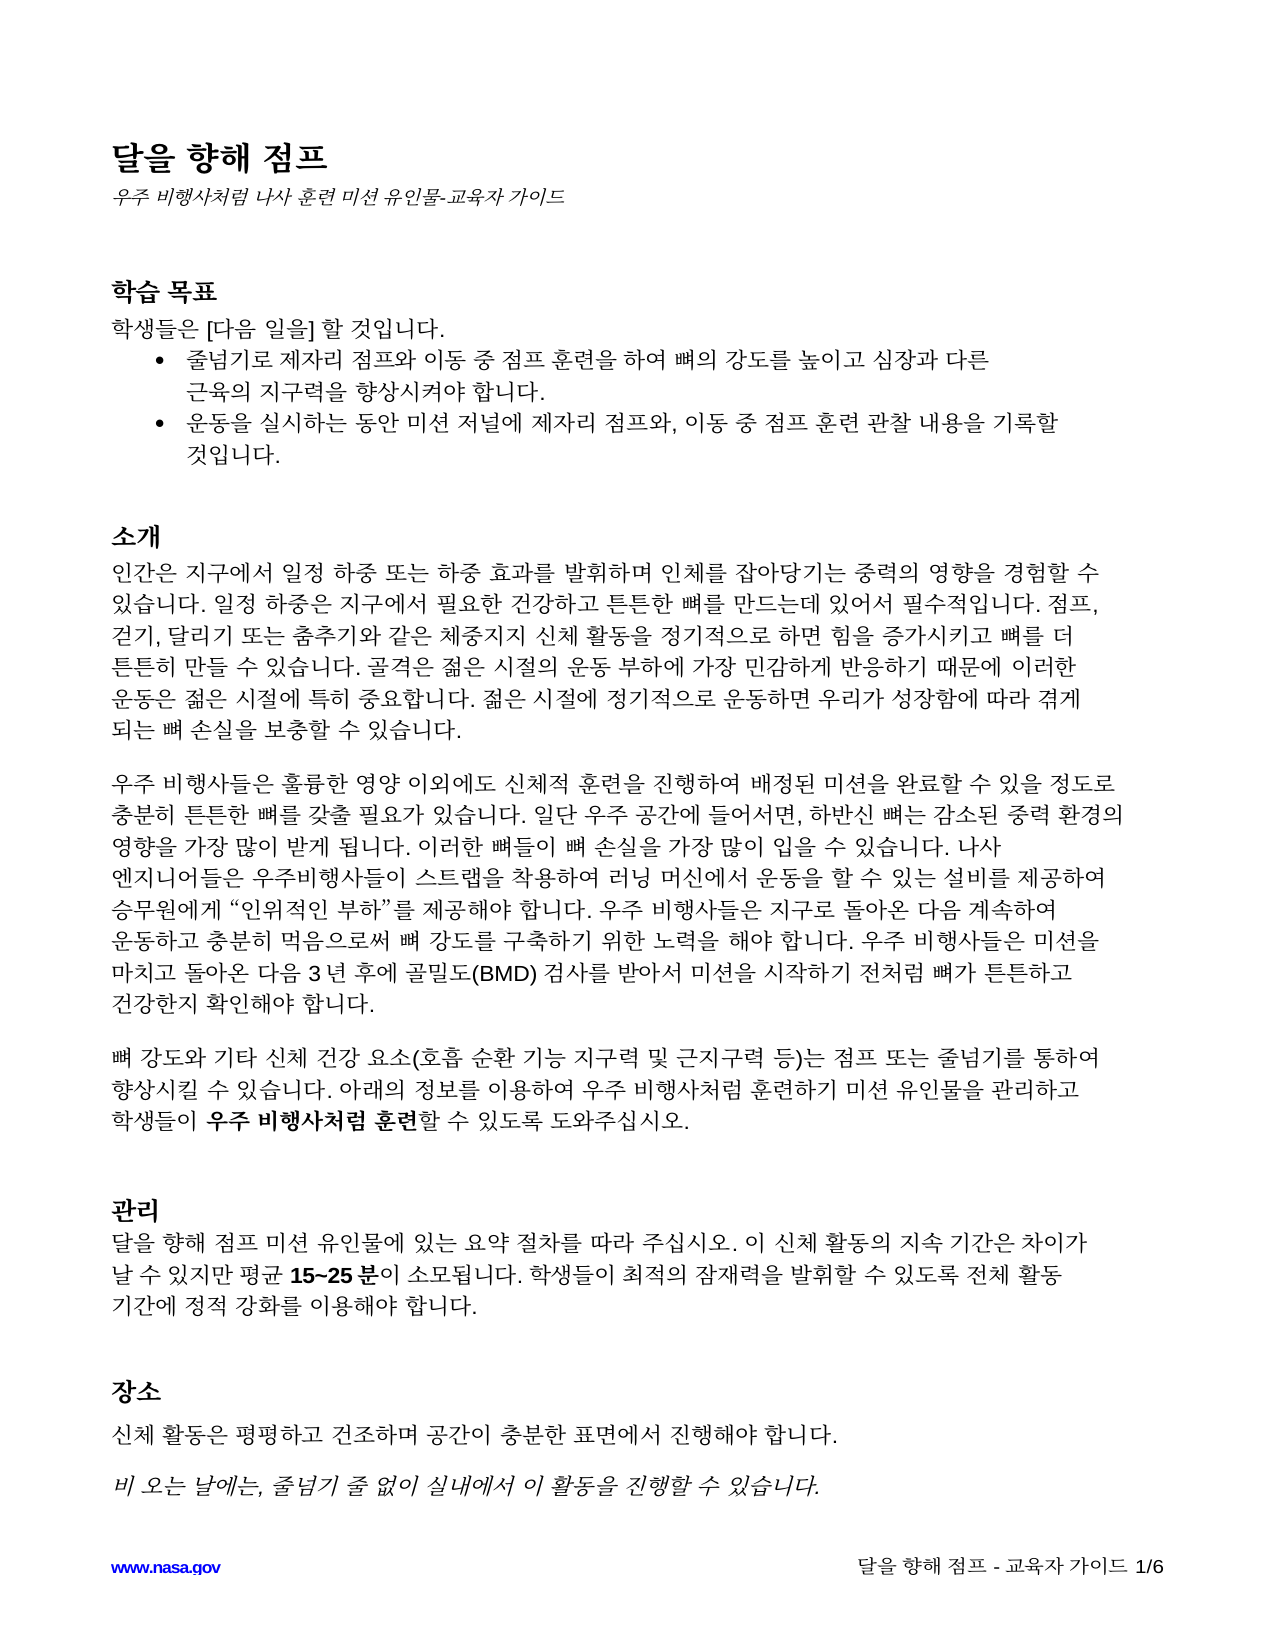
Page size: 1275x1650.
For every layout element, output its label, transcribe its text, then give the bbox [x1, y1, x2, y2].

text 소개 [111, 522, 1132, 552]
text 신체 활동은 평평하고 건조하며 공간이 충분한 표면에서 진행해야 합니다. [111, 1419, 1132, 1450]
text 관리 [111, 1196, 1132, 1226]
text 우주 비행사처럼 나사 훈련 미션 유인물-교육자 가이드 [111, 186, 1132, 209]
text 학생들은 [다음 일을] 할 것입니다. [111, 316, 1132, 343]
text 달을 향해 점프 미션 유인물에 있는 요약 절차를 따라 주십시오. 이 신체 활동의 지속 기간은 차이가 날 수 있지만 평균 15~25분이 소모됩니다. 학생들이 최적의 잠재력을 발휘할 수 있도록 전체 활동 기간에 정적 강화를 이용해야 합니다. [111, 1226, 1109, 1321]
text 우주 비행사들은 훌륭한 영양 이외에도 신체적 훈련을 진행하여 배정된 미션을 완료할 수 있을 정도로 충분히 튼튼한 뼈를 갖출 필요가 있습니다. 일단 우주 공간에 들어서면, 하반신 뼈는 감소된 중력 환경의 영향을 가장 많이 받게 됩니다. 이러한 뼈들이 뼈 손실을 가장 많이 입을 수 있습니다. 나사 엔지니어들은 우주비행사들이 스트랩을 착용하여 러닝 머신에서 운동을 할 수 있는 설비를 제공하여 승무원에게 “인위적인 부하”를 제공해야 합니다. 우주 비행사들은 지구로 돌아온 다음 계속하여 운동하고 충분히 먹음으로써 뼈 강도를 구축하기 위한 노력을 해야 합니다. 우주 비행사들은 미션을 마치고 돌아온 다음 3년 후에 골밀도(BMD) 검사를 받아서 미션을 시작하기 전처럼 뼈가 튼튼하고 건강한지 확인해야 합니다. [111, 767, 1132, 1019]
list 운동을 실시하는 동안 미션 저널에 제자리 점프와, 이동 중 점프 훈련 관찰 내용을 기록할 것입니다. [156, 406, 1109, 469]
text 비 오는 날에는, 줄넘기 줄 없이 실내에서 이 활동을 진행할 수 있습니다. [111, 1469, 1132, 1500]
text 장소 [111, 1377, 1132, 1407]
text 학습 목표 [111, 272, 1132, 308]
text 인간은 지구에서 일정 하중 또는 하중 효과를 발휘하며 인체를 잡아당기는 중력의 영향을 경험할 수 있습니다. 일정 하중은 지구에서 필요한 건강하고 튼튼한 뼈를 만드는데 있어서 필수적입니다. 점프, 걷기, 달리기 또는 춤추기와 같은 체중지지 신체 활동을 정기적으로 하면 힘을 증가시키고 뼈를 더 튼튼히 만들 수 있습니다. 골격은 젊은 시절의 운동 부하에 가장 민감하게 반응하기 때문에 이러한 운동은 젊은 시절에 특히 중요합니다. 젊은 시절에 정기적으로 운동하면 우리가 성장함에 따라 겪게 되는 뼈 손실을 보충할 수 있습니다. [111, 556, 1132, 745]
list 줄넘기로 제자리 점프와 이동 중 점프 훈련을 하여 뼈의 강도를 높이고 심장과 다른 근육의 지구력을 향상시켜야 합니다. [156, 343, 1049, 406]
text 달을 향해 점프 [111, 137, 1132, 178]
text 뼈 강도와 기타 신체 건강 요소(호흡 순환 기능 지구력 및 근지구력 등)는 점프 또는 줄넘기를 통하여 향상시킬 수 있습니다. 아래의 정보를 이용하여 우주 비행사처럼 훈련하기 미션 유인물을 관리하고 학생들이 우주 비행사처럼 훈련할 수 있도록 도와주십시오. [111, 1041, 1117, 1136]
